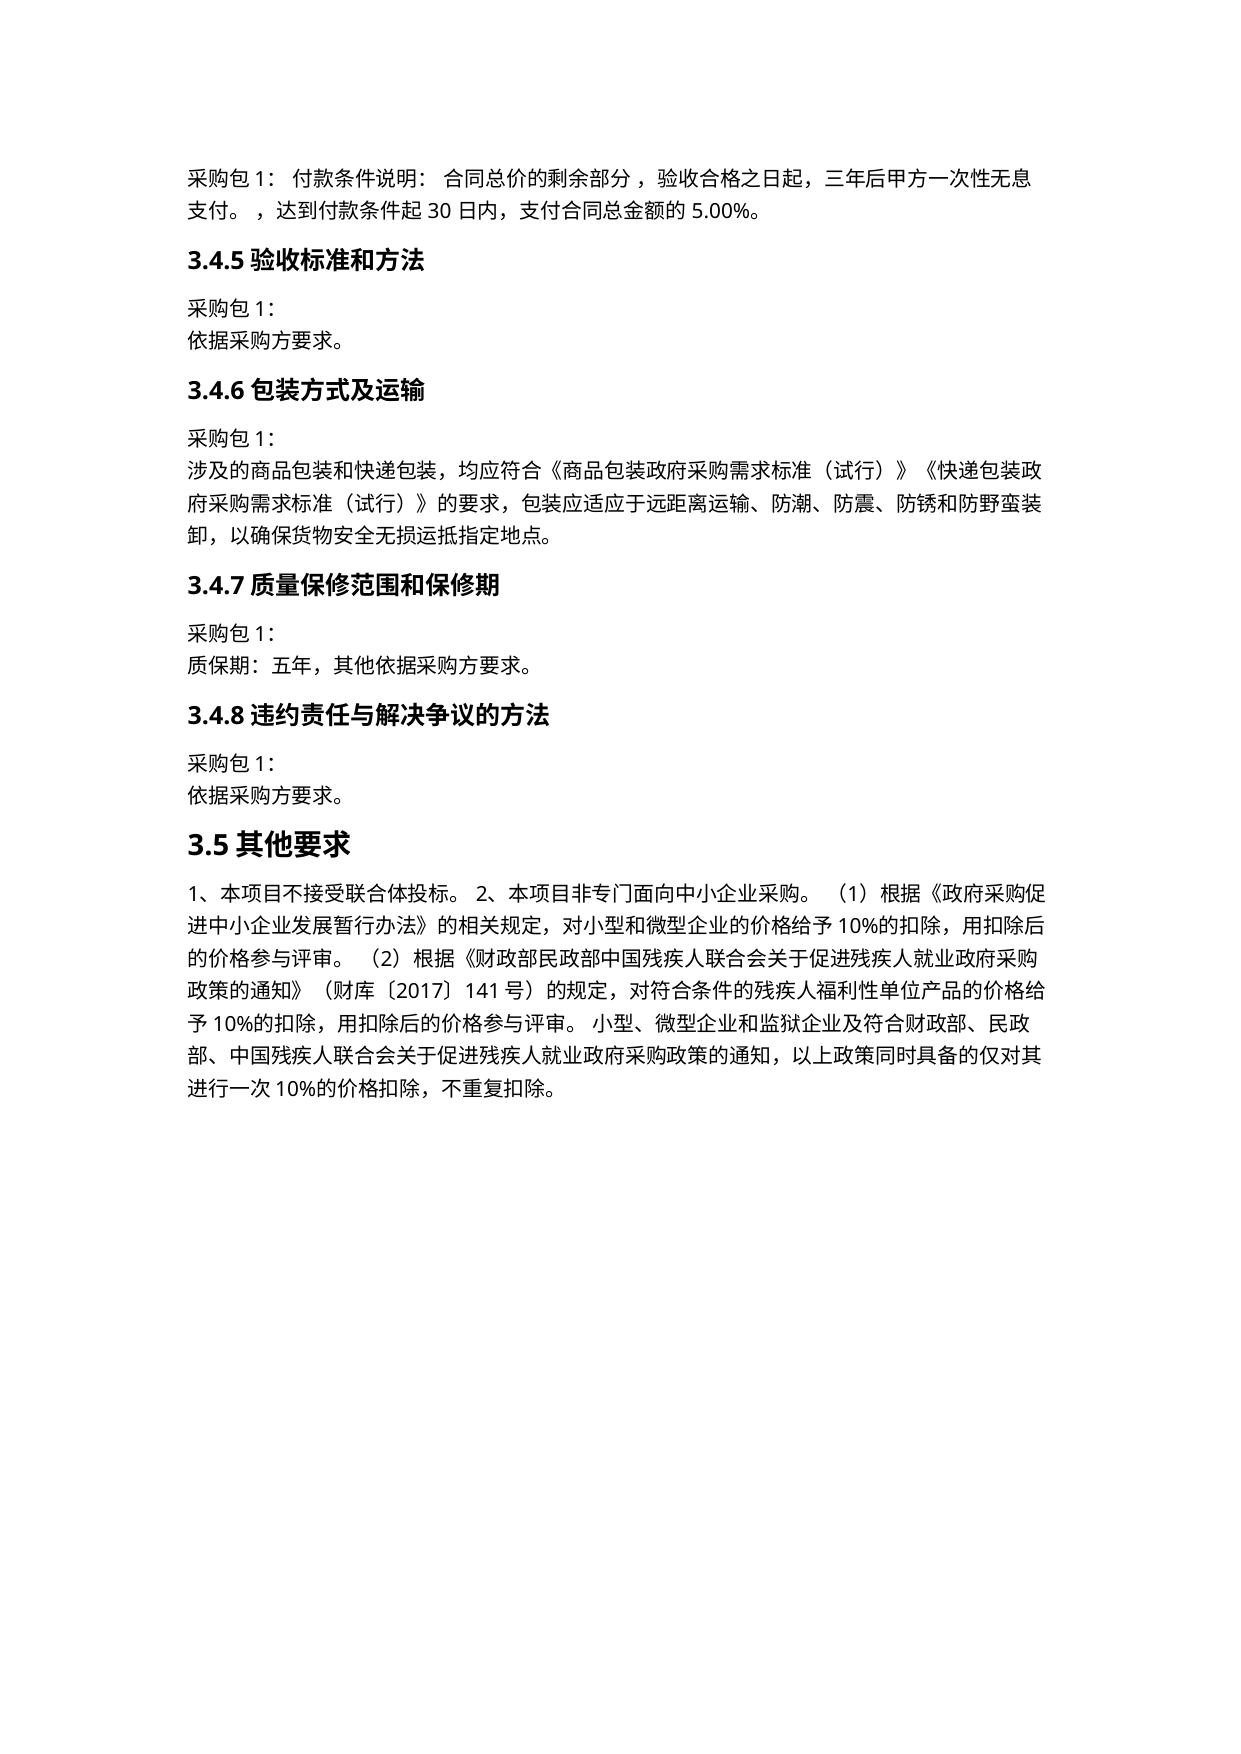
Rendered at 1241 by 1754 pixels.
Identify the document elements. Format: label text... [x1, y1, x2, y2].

text 采购包1： [187, 422, 1053, 454]
text 1、本项目不接受联合体投标。 2、本项目非专门面向中小企业采购。 （1）根据《政府采购促进中小企业发展暂行办法》的相关规定，对小型和微型企业的价格给予10%的扣除，用扣除后的价格参与评审。 （2）根据《财政部民政部中国残疾人联合会关于促进残疾人就业政府采购政策的通知》（财库〔2017〕141号）的规定，对符合条件的残疾人福利性单位产品的价格给予10%的扣除，用扣除后的价格参与评审。 小型、微型企业和监狱企业及符合财政部、民政部、中国残疾人联合会关于促进残疾人就业政府采购政策的通知，以上政策同时具备的仅对其进行一次10%的价格扣除，不重复扣除。 [187, 877, 1053, 1104]
text 采购包1： [187, 617, 1053, 649]
text 3.5其他要求 [187, 812, 1053, 877]
text 采购包1： [187, 747, 1053, 779]
text 3.4.6包装方式及运输 [187, 357, 1053, 422]
text 3.4.8违约责任与解决争议的方法 [187, 682, 1053, 747]
text 质保期：五年，其他依据采购方要求。 [187, 649, 1053, 682]
text 采购包1： 付款条件说明： 合同总价的剩余部分 ，验收合格之日起，三年后甲方一次性无息支付。 ，达到付款条件起 30 日内，支付合同总金额的 5.00%。 [187, 162, 1053, 227]
text 依据采购方要求。 [187, 779, 1053, 812]
text 涉及的商品包装和快递包装，均应符合《商品包装政府采购需求标准（试行）》《快递包装政府采购需求标准（试行）》的要求，包装应适应于远距离运输、防潮、防震、防锈和防野蛮装卸，以确保货物安全无损运抵指定地点。 [187, 454, 1053, 552]
text 3.4.7质量保修范围和保修期 [187, 552, 1053, 617]
text 3.4.5验收标准和方法 [187, 227, 1053, 292]
text 依据采购方要求。 [187, 324, 1053, 357]
text 采购包1： [187, 292, 1053, 324]
